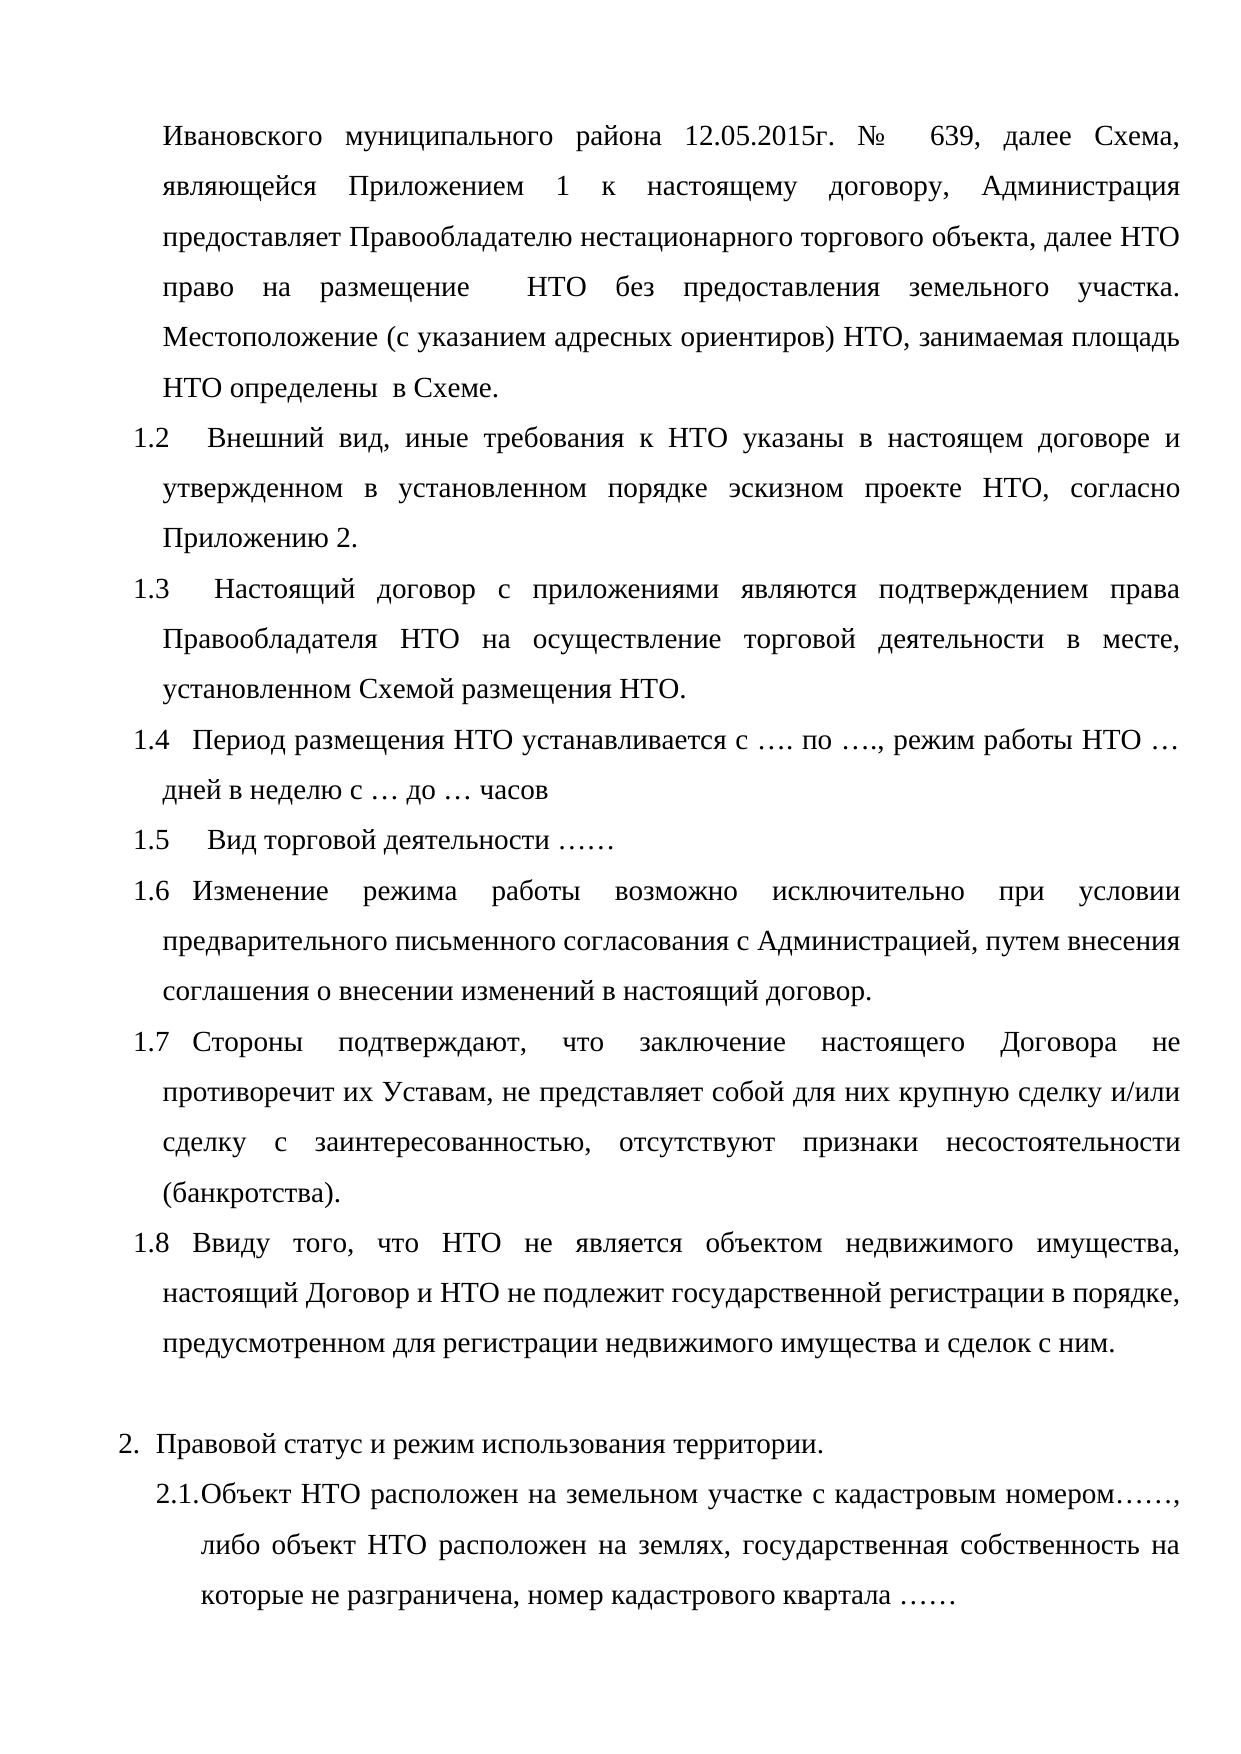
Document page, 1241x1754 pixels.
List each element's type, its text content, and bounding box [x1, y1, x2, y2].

list Стороны подтверждают, что заключение настоящего Договора не противоречит их Уставам, не представляет собой для них крупную сделку и/или сделку с заинтересованностью, отсутствуют признаки несостоятельности (банкротства). [133, 1426, 1181, 1611]
list В соответствии с п. …. схемы размещения нестационарных торговых объектов на земельных участках, в зданиях, строениях, сооружениях, находящихся в государственной собственности на территории Катав-Ивановского муниципального района, утвержденной постановлением Администрации Катав-Ивановского муниципального района 12.05.2015г. № 639, далее Схема, являющейся Приложением 1 к настоящему договору, Администрация предоставляет Правообладателю нестационарного торгового объекта, далее НТО право на размещение НТО без предоставления земельного участка. Местоположение (с указанием адресных ориентиров) НТО, занимаемая площадь НТО определены в Схеме. [118, 319, 1181, 806]
list Предмет Договора и общие условия [118, 269, 1181, 303]
list Внешний вид, иные требования к НТО указаны в настоящем договоре и утвержденном в установленном порядке эскизном проекте НТО, согласно Приложению 2. [133, 822, 1181, 957]
text Заключили настоящий Договор о нижеследующем: [118, 219, 1181, 252]
list Настоящий договор с приложениями являются подтверждением права Правообладателя НТО на осуществление торговой деятельности в месте, установленном Схемой размещения НТО. [133, 973, 1181, 1108]
list Вид торговой деятельности …… [133, 1225, 1181, 1258]
list Изменение режима работы возможно исключительно при условии предварительного письменного согласования с Администрацией, путем внесения соглашения о внесении изменений в настоящий договор. [133, 1275, 1181, 1409]
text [118, 118, 1181, 202]
list Период размещения НТО устанавливается с …. по …., режим работы НТО … дней в неделю с … до … часов [133, 1124, 1181, 1208]
